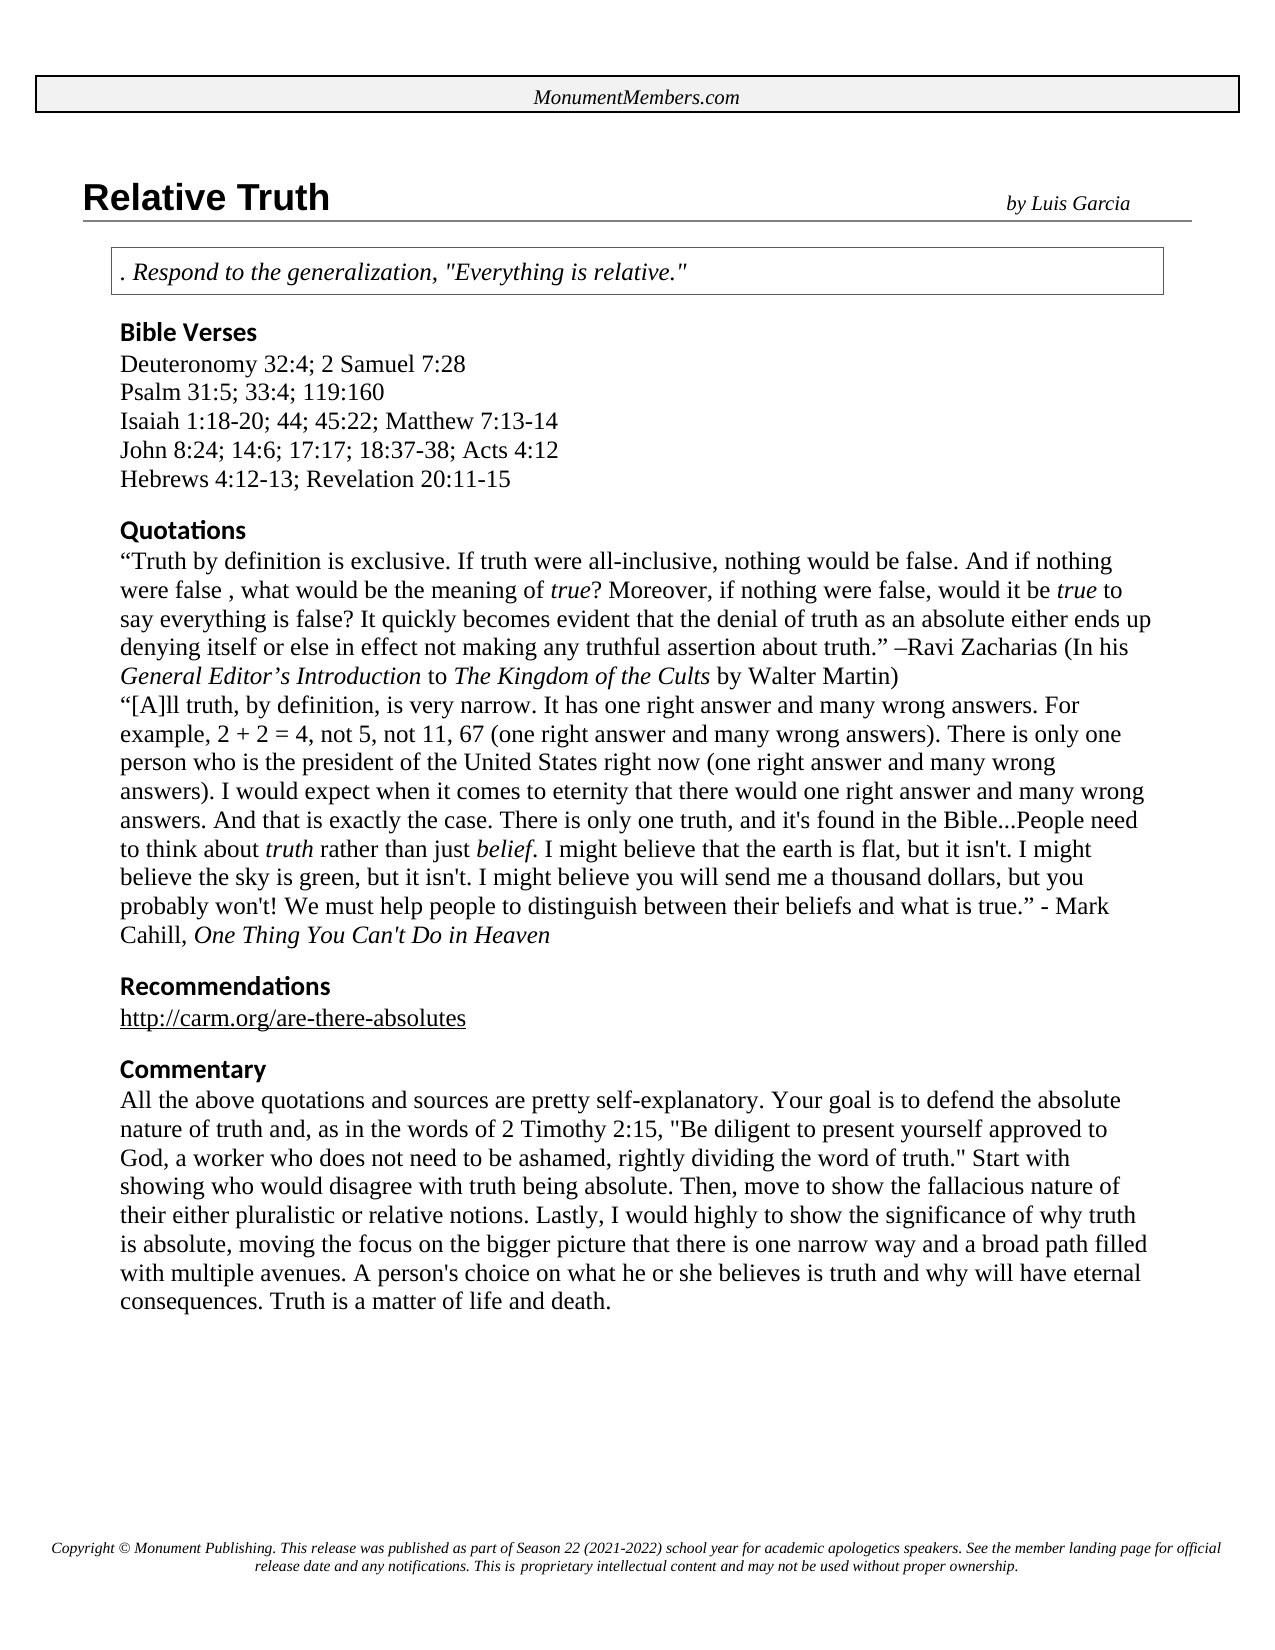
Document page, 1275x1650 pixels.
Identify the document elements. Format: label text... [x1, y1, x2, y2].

subtitle Commentary [120, 1052, 1155, 1085]
list http://carm.org/are-there-absolutes [120, 1003, 1155, 1031]
subtitle Relative Truth by Luis Garcia [82, 175, 1192, 222]
subtitle Recommendations [120, 969, 1155, 1003]
list “Truth by definition is exclusive. If truth were all-inclusive, nothing would be false. And if nothing were false , what would be the meaning of true? Moreover, if nothing were false, would it be true to say everything is false? It quickly becomes evident that the denial of truth as an absolute either ends up denying itself or else in effect not making any truthful assertion about truth.” –Ravi Zacharias (In his General Editor’s Introduction to The Kingdom of the Cults by Walter Martin) [120, 546, 1155, 690]
list Hebrews 4:12-13; Revelation 20:11-15 [120, 464, 1155, 492]
list Isaiah 1:18-20; 44; 45:22; Matthew 7:13-14 [120, 406, 1155, 435]
text . Respond to the generalization, "Everything is relative." [112, 248, 1163, 294]
subtitle Bible Verses [120, 316, 1155, 349]
list “[A]ll truth, by definition, is very narrow. It has one right answer and many wrong answers. For example, 2 + 2 = 4, not 5, not 11, 67 (one right answer and many wrong answers). There is only one person who is the president of the United States right now (one right answer and many wrong answers). I would expect when it comes to eternity that there would one right answer and many wrong answers. And that is exactly the case. There is only one truth, and it's found in the Bible...People need to think about truth rather than just belief. I might believe that the earth is flat, but it isn't. I might believe the sky is green, but it isn't. I might believe you will send me a thousand dollars, but you probably won't! We must help people to distinguish between their beliefs and what is true.” - Mark Cahill, One Thing You Can't Do in Heaven [120, 690, 1155, 949]
list Deuteronomy 32:4; 2 Samuel 7:28 [120, 349, 1155, 377]
list Psalm 31:5; 33:4; 119:160 [120, 377, 1155, 406]
list All the above quotations and sources are pretty self-explanatory. Your goal is to defend the absolute nature of truth and, as in the words of 2 Timothy 2:15, "Be diligent to present yourself approved to God, a worker who does not need to be ashamed, rightly dividing the word of truth." Start with showing who would disagree with truth being absolute. Then, move to show the fallacious nature of their either pluralistic or relative notions. Lastly, I would highly to show the significance of why truth is absolute, moving the focus on the bigger picture that there is one narrow way and a broad path filled with multiple avenues. A person's choice on what he or she believes is truth and why will have eternal consequences. Truth is a matter of life and death. [120, 1085, 1155, 1315]
subtitle Quotations [120, 513, 1155, 546]
list John 8:24; 14:6; 17:17; 18:37-38; Acts 4:12 [120, 435, 1155, 464]
